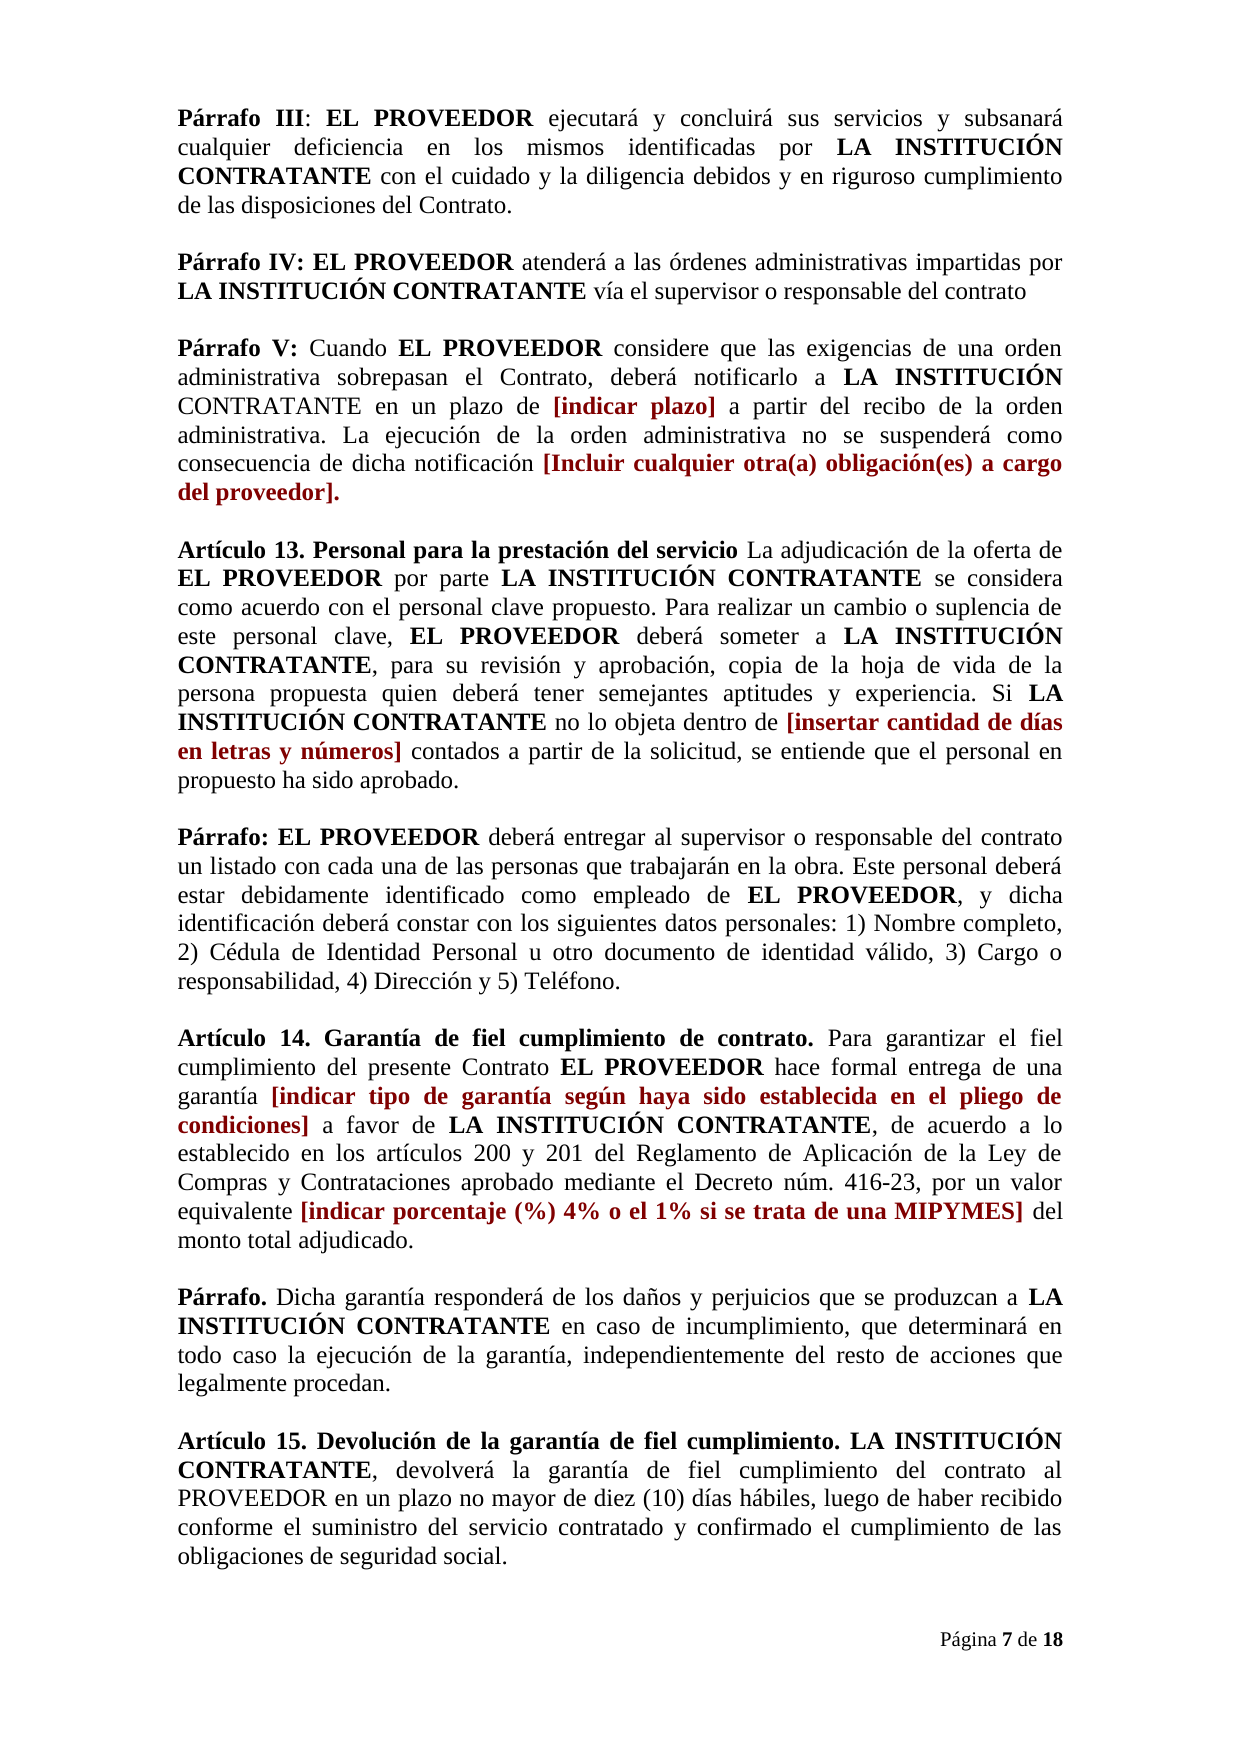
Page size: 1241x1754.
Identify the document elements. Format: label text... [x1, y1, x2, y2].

text Artículo 13. Personal para la prestación del servicio La adjudicación de la oferta de EL PROVEEDOR por parte LA INSTITUCIÓN CONTRATANTE se considera como acuerdo con el personal clave propuesto. Para realizar un cambio o suplencia de este personal clave, EL PROVEEDOR deberá someter a LA INSTITUCIÓN CONTRATANTE, para su revisión y aprobación, copia de la hoja de vida de la persona propuesta quien deberá tener semejantes aptitudes y experiencia. Si LA INSTITUCIÓN CONTRATANTE no lo objeta dentro de [insertar cantidad de días en letras y números] contados a partir de la solicitud, se entiende que el personal en propuesto ha sido aprobado. [177, 535, 1063, 793]
text Párrafo. Dicha garantía responderá de los daños y perjuicios que se produzcan a LA INSTITUCIÓN CONTRATANTE en caso de incumplimiento, que determinará en todo caso la ejecución de la garantía, independientemente del resto de acciones que legalmente procedan. [177, 1282, 1063, 1397]
text Párrafo IV: EL PROVEEDOR atenderá a las órdenes administrativas impartidas por LA INSTITUCIÓN CONTRATANTE vía el supervisor o responsable del contrato [177, 247, 1063, 305]
text Párrafo: EL PROVEEDOR deberá entregar al supervisor o responsable del contrato un listado con cada una de las personas que trabajarán en la obra. Este personal deberá estar debidamente identificado como empleado de EL PROVEEDOR, y dicha identificación deberá constar con los siguientes datos personales: 1) Nombre completo, 2) Cédula de Identidad Personal u otro documento de identidad válido, 3) Cargo o responsabilidad, 4) Dirección y 5) Teléfono. [177, 822, 1063, 995]
text Artículo 15. Devolución de la garantía de fiel cumplimiento. LA INSTITUCIÓN CONTRATANTE, devolverá la garantía de fiel cumplimiento del contrato al PROVEEDOR en un plazo no mayor de diez (10) días hábiles, luego de haber recibido conforme el suministro del servicio contratado y confirmado el cumplimiento de las obligaciones de seguridad social. [177, 1426, 1063, 1570]
text Párrafo V: Cuando EL PROVEEDOR considere que las exigencias de una orden administrativa sobrepasan el Contrato, deberá notificarlo a LA INSTITUCIÓN CONTRATANTE en un plazo de [indicar plazo] a partir del recibo de la orden administrativa. La ejecución de la orden administrativa no se suspenderá como consecuencia de dicha notificación [Incluir cualquier otra(a) obligación(es) a cargo del proveedor]. [177, 333, 1063, 506]
text Párrafo III: EL PROVEEDOR ejecutará y concluirá sus servicios y subsanará cualquier deficiencia en los mismos identificadas por LA INSTITUCIÓN CONTRATANTE con el cuidado y la diligencia debidos y en riguroso cumplimiento de las disposiciones del Contrato. [177, 103, 1063, 218]
text Artículo 14. Garantía de fiel cumplimiento de contrato. Para garantizar el fiel cumplimiento del presente Contrato EL PROVEEDOR hace formal entrega de una garantía [indicar tipo de garantía según haya sido establecida en el pliego de condiciones] a favor de LA INSTITUCIÓN CONTRATANTE, de acuerdo a lo establecido en los artículos 200 y 201 del Reglamento de Aplicación de la Ley de Compras y Contrataciones aprobado mediante el Decreto núm. 416-23, por un valor equivalente [indicar porcentaje (%) 4% o el 1% si se trata de una MIPYMES] del monto total adjudicado. [177, 1023, 1063, 1253]
